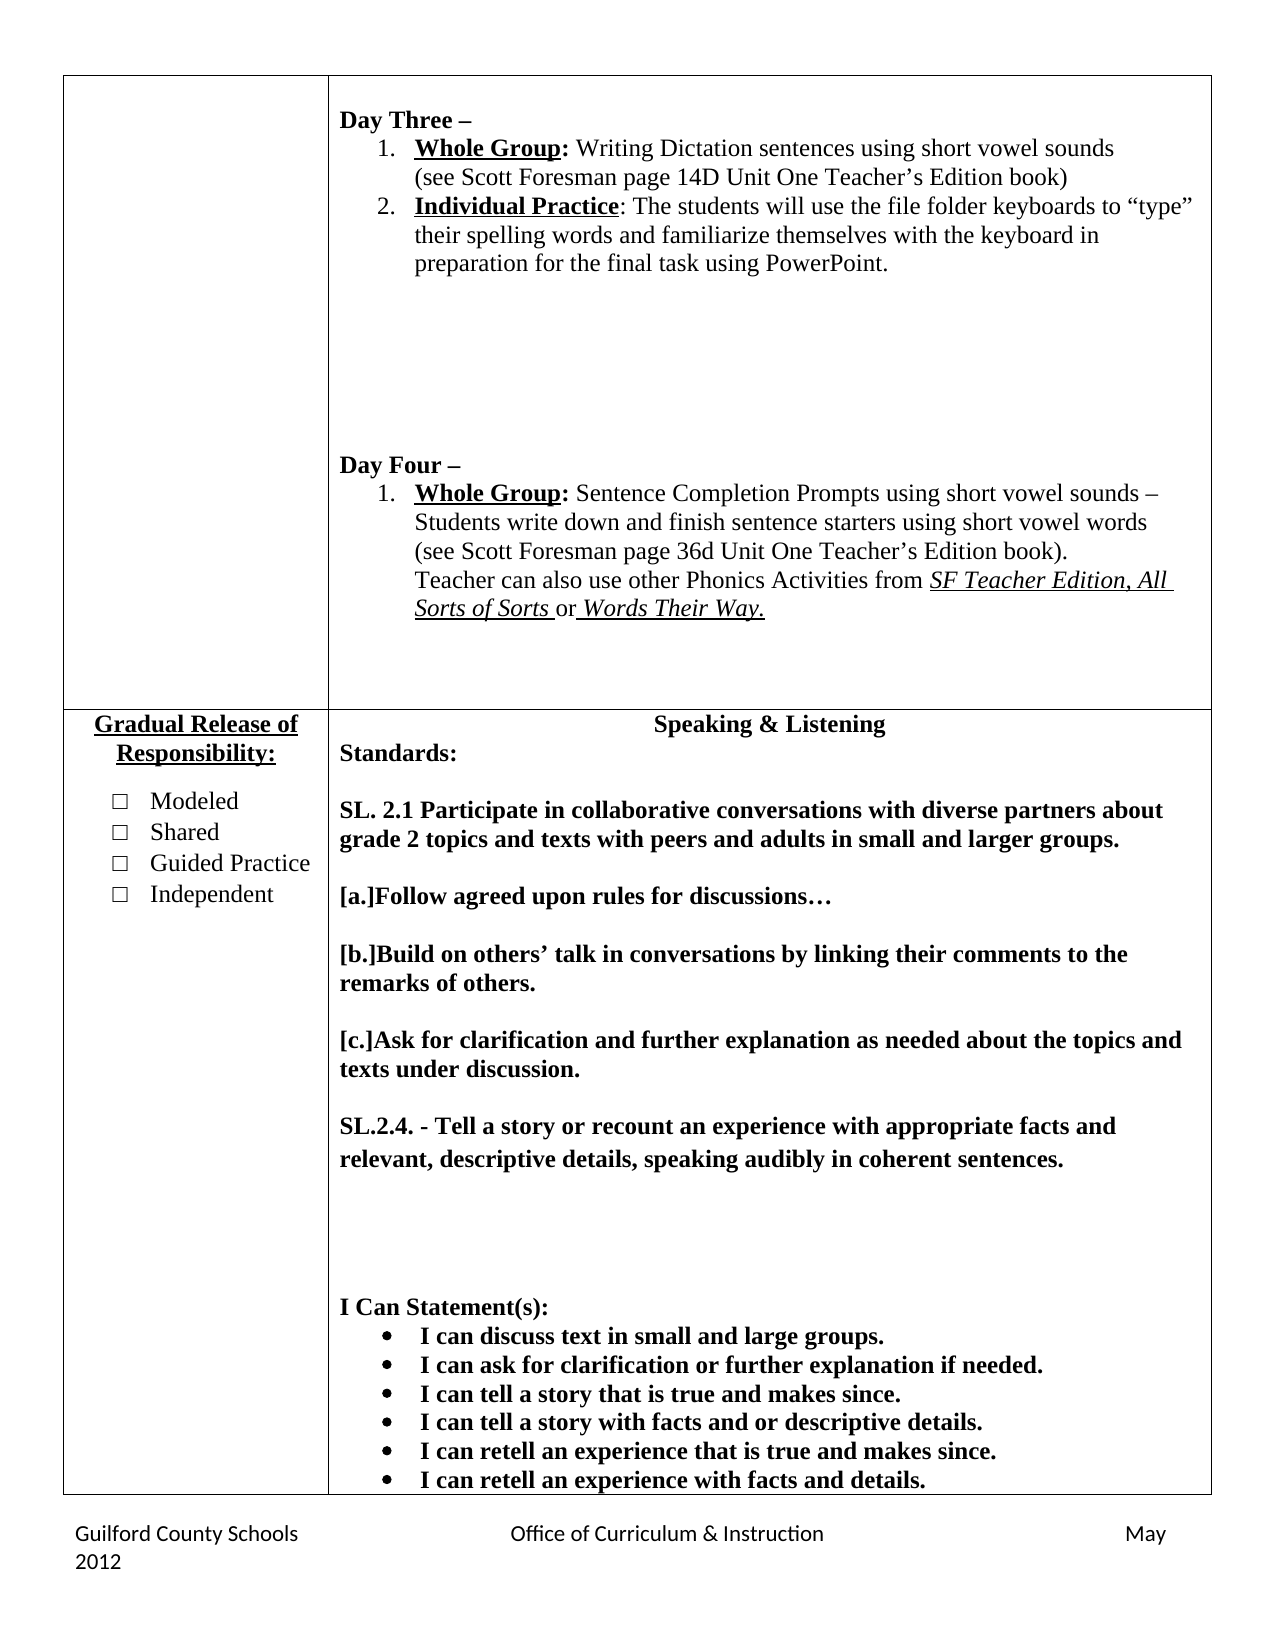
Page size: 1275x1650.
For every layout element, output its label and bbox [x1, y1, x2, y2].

table_cell [329, 76, 1211, 708]
table_cell [329, 710, 1211, 1494]
table_cell [64, 76, 328, 708]
table_cell [64, 710, 328, 1494]
